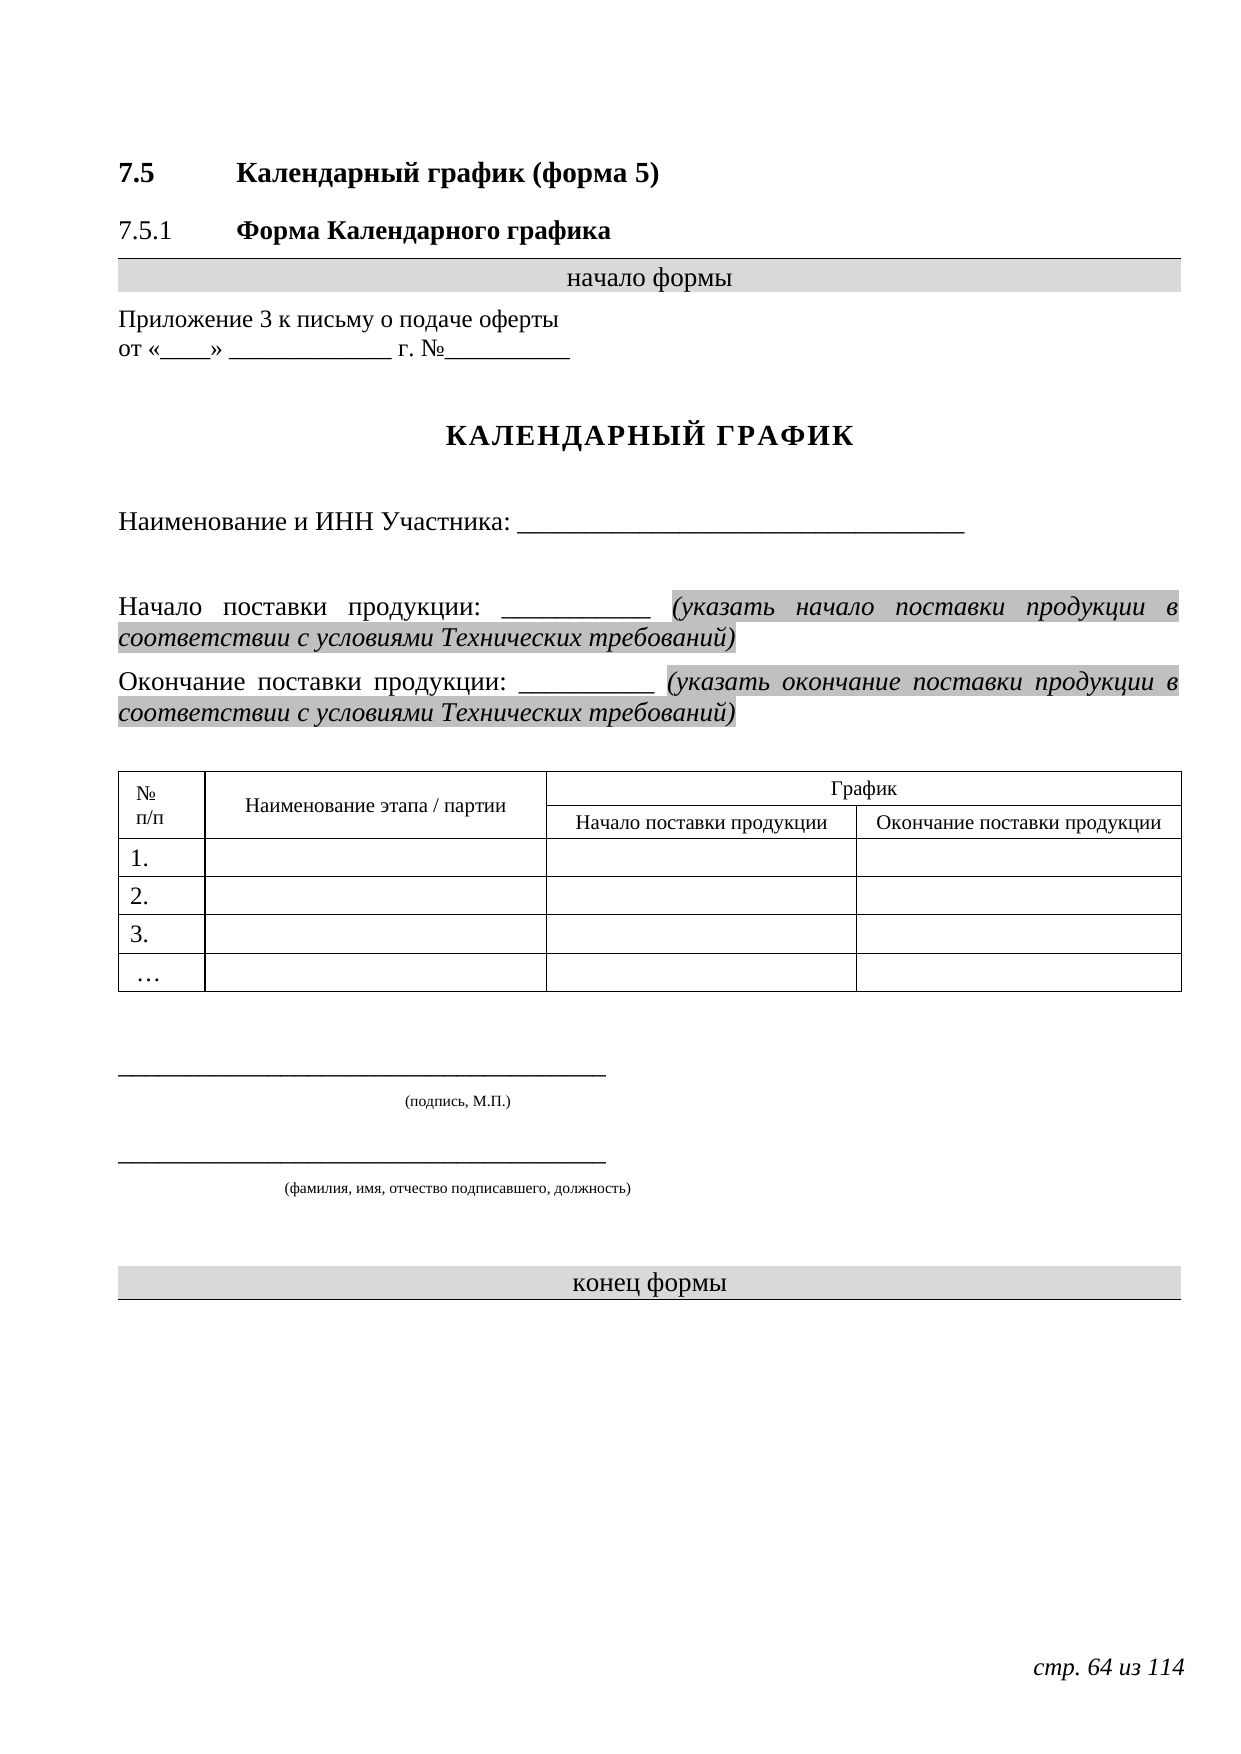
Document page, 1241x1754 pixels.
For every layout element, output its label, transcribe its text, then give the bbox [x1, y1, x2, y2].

table_cell [857, 839, 1181, 876]
table_cell [857, 877, 1181, 914]
table_header № п/п [119, 772, 204, 838]
text Форма Календарного графика [118, 214, 1181, 245]
text Приложение 3 к письму о подаче оферты от «____» _____________ г. №__________ [118, 304, 1181, 362]
subtitle Календарный график (форма 5) [118, 156, 1181, 189]
table_header График [547, 772, 1181, 804]
text (фамилия, имя, отчество подписавшего, должность) [118, 1179, 797, 1210]
text конец формы [118, 1266, 1181, 1299]
text Окончание поставки продукции: __________ (указать окончание поставки продукции в соответствии с условиями Технических требований) [118, 665, 667, 696]
text ____________________________________ [118, 1048, 1181, 1079]
table_cell Окончание поставки продукции [857, 806, 1181, 838]
text Окончание поставки продукции: __________ (указать окончание поставки продукции в соответствии с условиями Технических требований) [736, 665, 1181, 727]
table_cell [857, 954, 1181, 991]
table_cell [857, 915, 1181, 952]
table_header Наименование этапа / партии [206, 772, 546, 838]
table_cell [547, 954, 856, 991]
table_cell [119, 915, 204, 952]
table_cell [206, 954, 546, 991]
table_cell [119, 877, 204, 914]
table_cell [206, 877, 546, 914]
table_cell [547, 877, 856, 914]
text Начало поставки продукции: ___________ (указать начало поставки продукции в соответствии с условиями Технических требований) [736, 590, 1181, 653]
table_cell Начало поставки продукции [547, 806, 856, 838]
table_cell [547, 839, 856, 876]
text (подпись, М.П.) [118, 1091, 797, 1122]
text Наименование и ИНН Участника: _________________________________ [118, 506, 1181, 537]
text Начало поставки продукции: ___________ (указать начало поставки продукции в соответствии с условиями Технических требований) [118, 590, 672, 622]
table_cell [206, 915, 546, 952]
text ____________________________________ [118, 1135, 1181, 1166]
table_cell [206, 839, 546, 876]
text начало формы [118, 259, 1181, 292]
table_cell [119, 839, 204, 876]
table_cell [547, 915, 856, 952]
text Календарный график [118, 418, 1181, 452]
table_cell … [119, 954, 204, 991]
